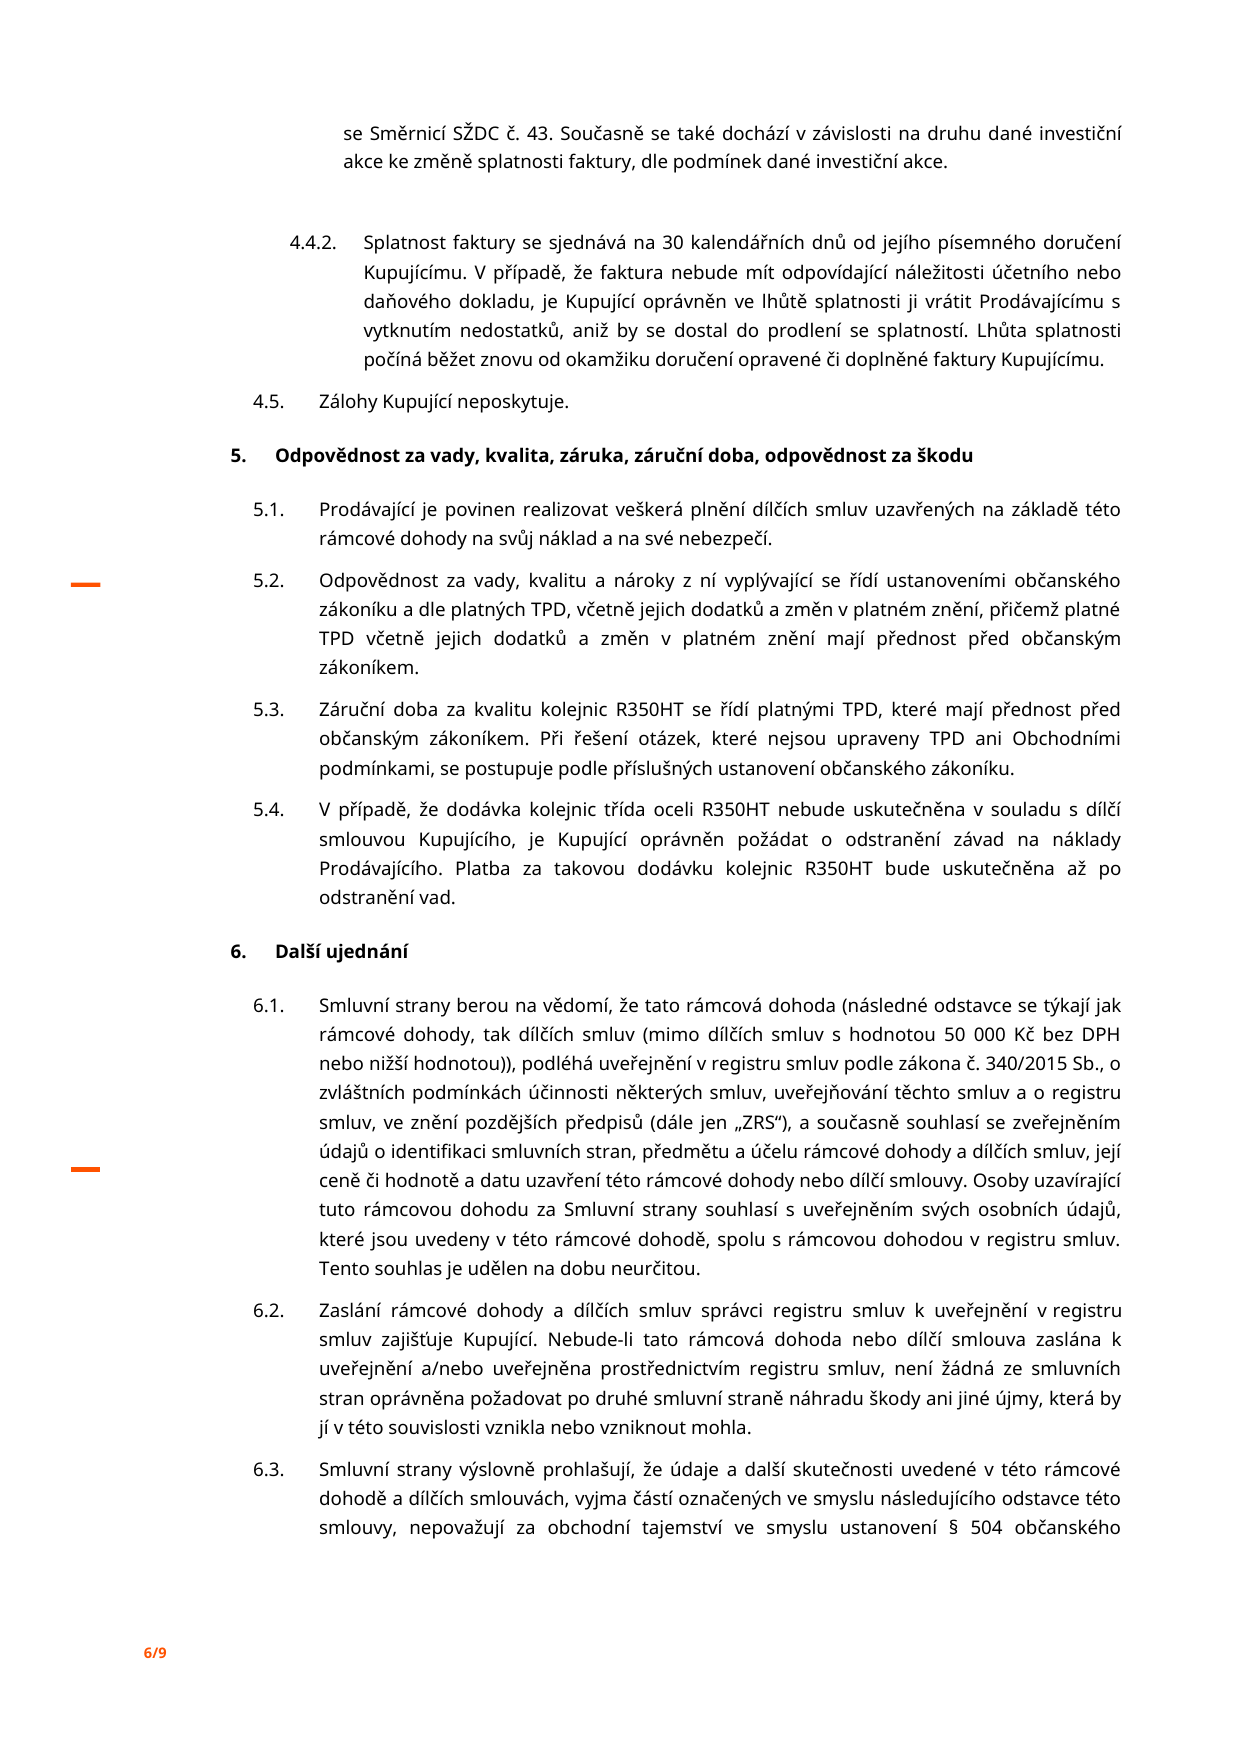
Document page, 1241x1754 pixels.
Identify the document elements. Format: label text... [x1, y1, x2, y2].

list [253, 1456, 1122, 1540]
list Splatnost faktury se sjednává na 30 kalendářních dnů od jejího písemného doručení Kupujícímu. V případě, že faktura nebude mít odpovídající náležitosti účetního nebo daňového dokladu, je Kupující oprávněn ve lhůtě splatnosti ji vrátit Prodávajícímu s vytknutím nedostatků, aniž by se dostal do prodlení se splatností. Lhůta splatnosti počíná běžet znovu od okamžiku doručení opravené či doplněné faktury Kupujícímu. [289, 230, 1122, 372]
list Záruční doba za kvalitu kolejnic R350HT se řídí platnými TPD, které mají přednost před občanským zákoníkem. Při řešení otázek, které nejsou upraveny TPD ani Obchodními podmínkami, se postupuje podle příslušných ustanovení občanského zákoníku. [253, 696, 1122, 781]
subtitle Další ujednání [230, 939, 1122, 964]
list Prodávající je povinen realizovat veškerá plnění dílčích smluv uzavřených na základě této rámcové dohody na svůj náklad a na své nebezpečí. [253, 496, 1122, 551]
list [343, 121, 1122, 174]
subtitle Odpovědnost za vady, kvalita, záruka, záruční doba, odpovědnost za škodu [230, 443, 1122, 468]
list Odpovědnost za vady, kvalitu a nároky z ní vyplývající se řídí ustanoveními občanského zákoníku a dle platných TPD, včetně jejich dodatků a změn v platném znění, přičemž platné TPD včetně jejich dodatků a změn v platném znění mají přednost před občanským zákoníkem. [253, 567, 1122, 680]
list Zálohy Kupující neposkytuje. [253, 388, 1122, 414]
list Zaslání rámcové dohody a dílčích smluv správci registru smluv k uveřejnění v registru smluv zajišťuje Kupující. Nebude-li tato rámcová dohoda nebo dílčí smlouva zaslána k uveřejnění a/nebo uveřejněna prostřednictvím registru smluv, není žádná ze smluvních stran oprávněna požadovat po druhé smluvní straně náhradu škody ani jiné újmy, která by jí v této souvislosti vznikla nebo vzniknout mohla. [253, 1297, 1122, 1440]
list V případě, že dodávka kolejnic třída oceli R350HT nebude uskutečněna v souladu s dílčí smlouvou Kupujícího, je Kupující oprávněn požádat o odstranění závad na náklady Prodávajícího. Platba za takovou dodávku kolejnic R350HT bude uskutečněna až po odstranění vad. [253, 797, 1122, 910]
list Smluvní strany berou na vědomí, že tato rámcová dohoda (následné odstavce se týkají jak rámcové dohody, tak dílčích smluv (mimo dílčích smluv s hodnotou 50 000 Kč bez DPH nebo nižší hodnotou)), podléhá uveřejnění v registru smluv podle zákona č. 340/2015 Sb., o zvláštních podmínkách účinnosti některých smluv, uveřejňování těchto smluv a o registru smluv, ve znění pozdějších předpisů (dále jen „ZRS“), a současně souhlasí se zveřejněním údajů o identifikaci smluvních stran, předmětu a účelu rámcové dohody a dílčích smluv, její ceně či hodnotě a datu uzavření této rámcové dohody nebo dílčí smlouvy. Osoby uzavírající tuto rámcovou dohodu za Smluvní strany souhlasí s uveřejněním svých osobních údajů, které jsou uvedeny v této rámcové dohodě, spolu s rámcovou dohodou v registru smluv. Tento souhlas je udělen na dobu neurčitou. [253, 992, 1122, 1281]
